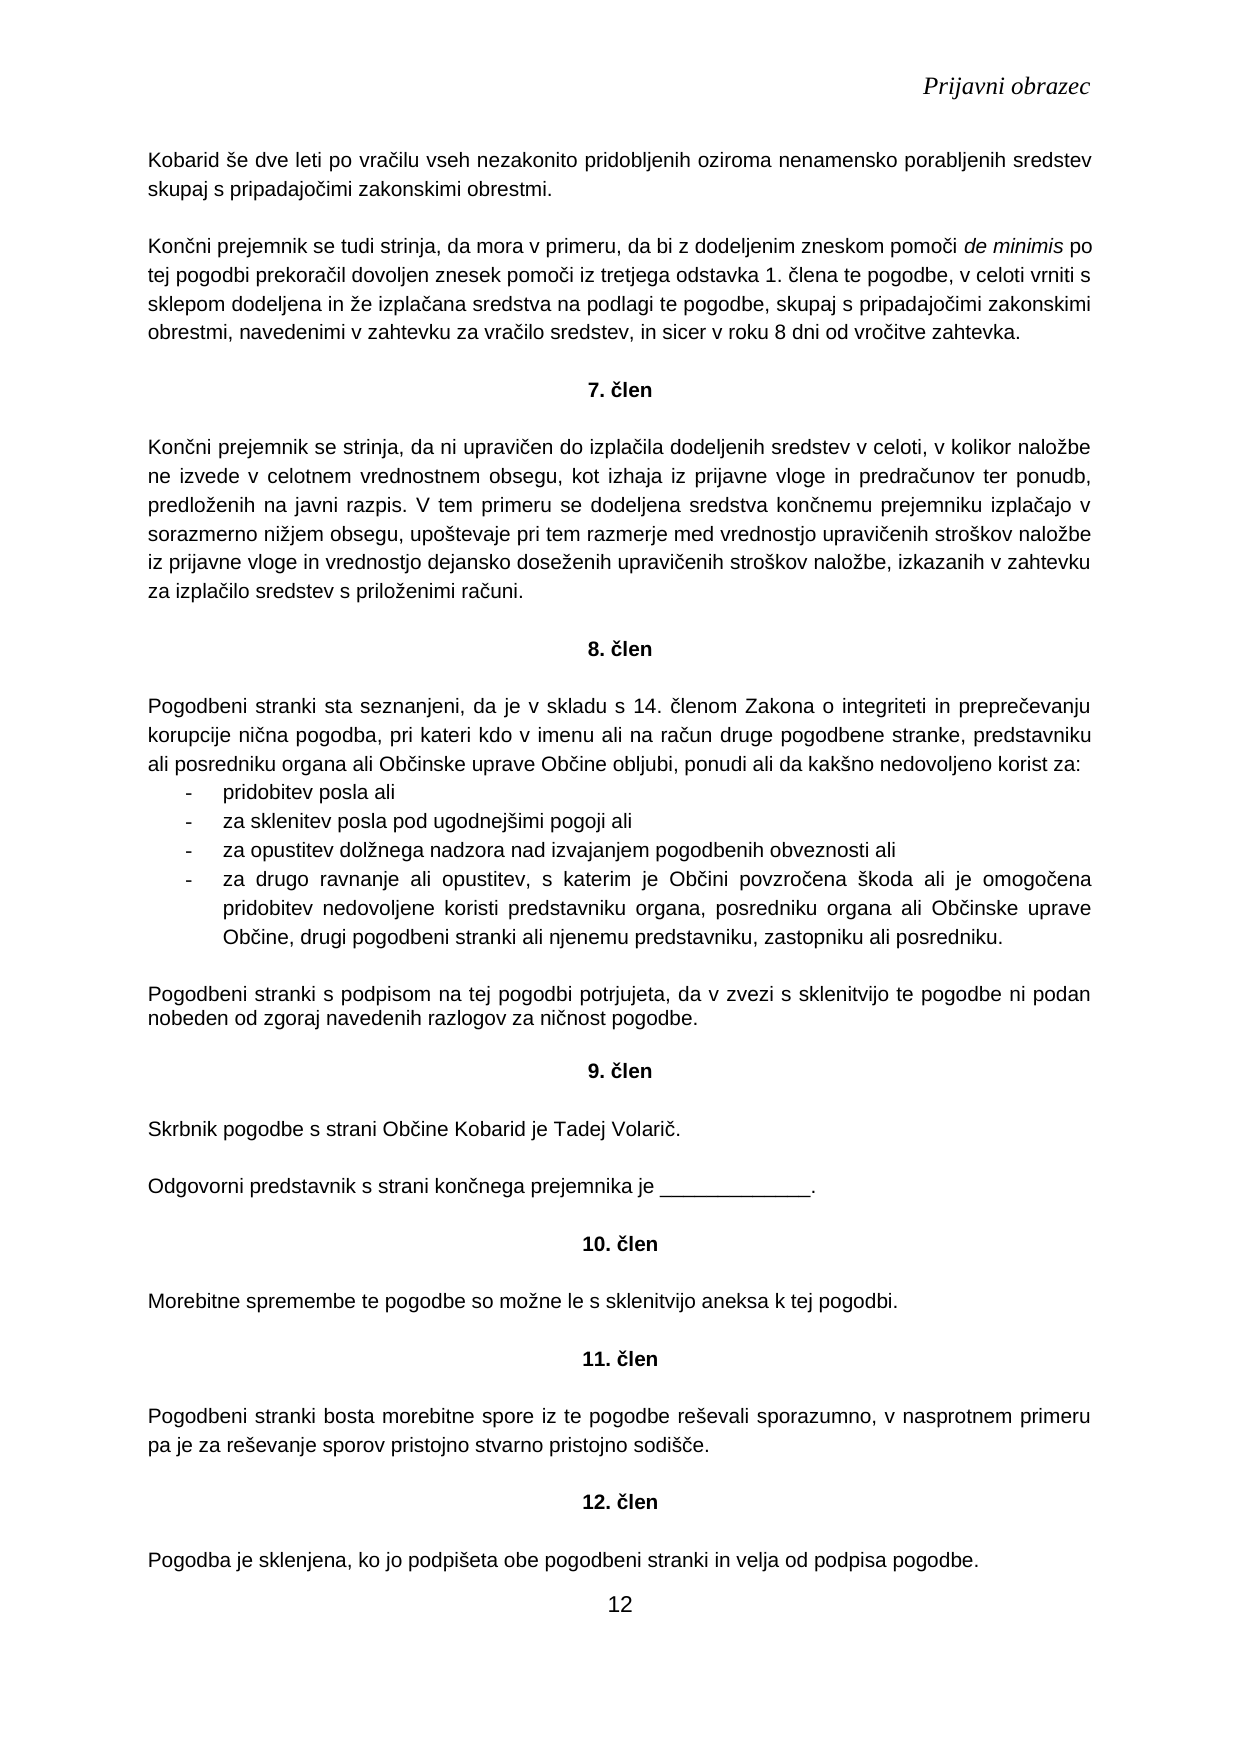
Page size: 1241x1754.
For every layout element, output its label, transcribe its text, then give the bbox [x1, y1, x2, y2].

text Končni prejemnik se strinja, da ni upravičen do izplačila dodeljenih sredstev v celoti, v kolikor naložbe ne izvede v celotnem vrednostnem obsegu, kot izhaja iz prijavne vloge in predračunov ter ponudb, predloženih na javni razpis. V tem primeru se dodeljena sredstva končnemu prejemniku izplačajo v sorazmerno nižjem obsegu, upoštevaje pri tem razmerje med vrednostjo upravičenih stroškov naložbe iz prijavne vloge in vrednostjo dejansko doseženih upravičenih stroškov naložbe, izkazanih v zahtevku za izplačilo sredstev s priloženimi računi. [148, 435, 1092, 603]
text Odgovorni predstavnik s strani končnega prejemnika je _____________. [148, 1174, 1092, 1198]
text 9. člen [148, 1059, 1092, 1083]
text Skrbnik pogodbe s strani Občine Kobarid je Tadej Volarič. [148, 1116, 1092, 1140]
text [148, 148, 1092, 200]
text 10. člen [148, 1231, 1092, 1255]
list pridobitev posla ali [185, 780, 1092, 804]
text 8. člen [148, 636, 1092, 660]
list za opustitev dolžnega nadzora nad izvajanjem pogodbenih obveznosti ali [185, 838, 1092, 862]
text Pogodbeni stranki bosta morebitne spore iz te pogodbe reševali sporazumno, v nasprotnem primeru pa je za reševanje sporov pristojno stvarno pristojno sodišče. [148, 1404, 1092, 1457]
text Pogodbeni stranki s podpisom na tej pogodbi potrjujeta, da v zvezi s sklenitvijo te pogodbe ni podan nobeden od zgoraj navedenih razlogov za ničnost pogodbe. [148, 982, 1092, 1030]
text 7. člen [148, 378, 1092, 402]
text 12. člen [148, 1490, 1092, 1514]
text Pogodba je sklenjena, ko jo podpišeta obe pogodbeni stranki in velja od podpisa pogodbe. [148, 1548, 1092, 1572]
list za sklenitev posla pod ugodnejšimi pogoji ali [185, 809, 1092, 833]
text Morebitne spremembe te pogodbe so možne le s sklenitvijo aneksa k tej pogodbi. [148, 1289, 1092, 1313]
text Končni prejemnik se tudi strinja, da mora v primeru, da bi z dodeljenim zneskom pomoči de minimis po tej pogodbi prekoračil dovoljen znesek pomoči iz tretjega odstavka 1. člena te pogodbe, v celoti vrniti s sklepom dodeljena in že izplačana sredstva na podlagi te pogodbe, skupaj s pripadajočimi zakonskimi obrestmi, navedenimi v zahtevku za vračilo sredstev, in sicer v roku 8 dni od vročitve zahtevka. [148, 234, 1092, 344]
list za drugo ravnanje ali opustitev, s katerim je Občini povzročena škoda ali je omogočena pridobitev nedovoljene koristi predstavniku organa, posredniku organa ali Občinske uprave Občine, drugi pogodbeni stranki ali njenemu predstavniku, zastopniku ali posredniku. [185, 867, 1092, 949]
text Pogodbeni stranki sta seznanjeni, da je v skladu s 14. členom Zakona o integriteti in preprečevanju korupcije nična pogodba, pri kateri kdo v imenu ali na račun druge pogodbene stranke, predstavniku ali posredniku organa ali Občinske uprave Občine obljubi, ponudi ali da kakšno nedovoljeno korist za: [148, 694, 1092, 775]
text 11. člen [148, 1346, 1092, 1370]
